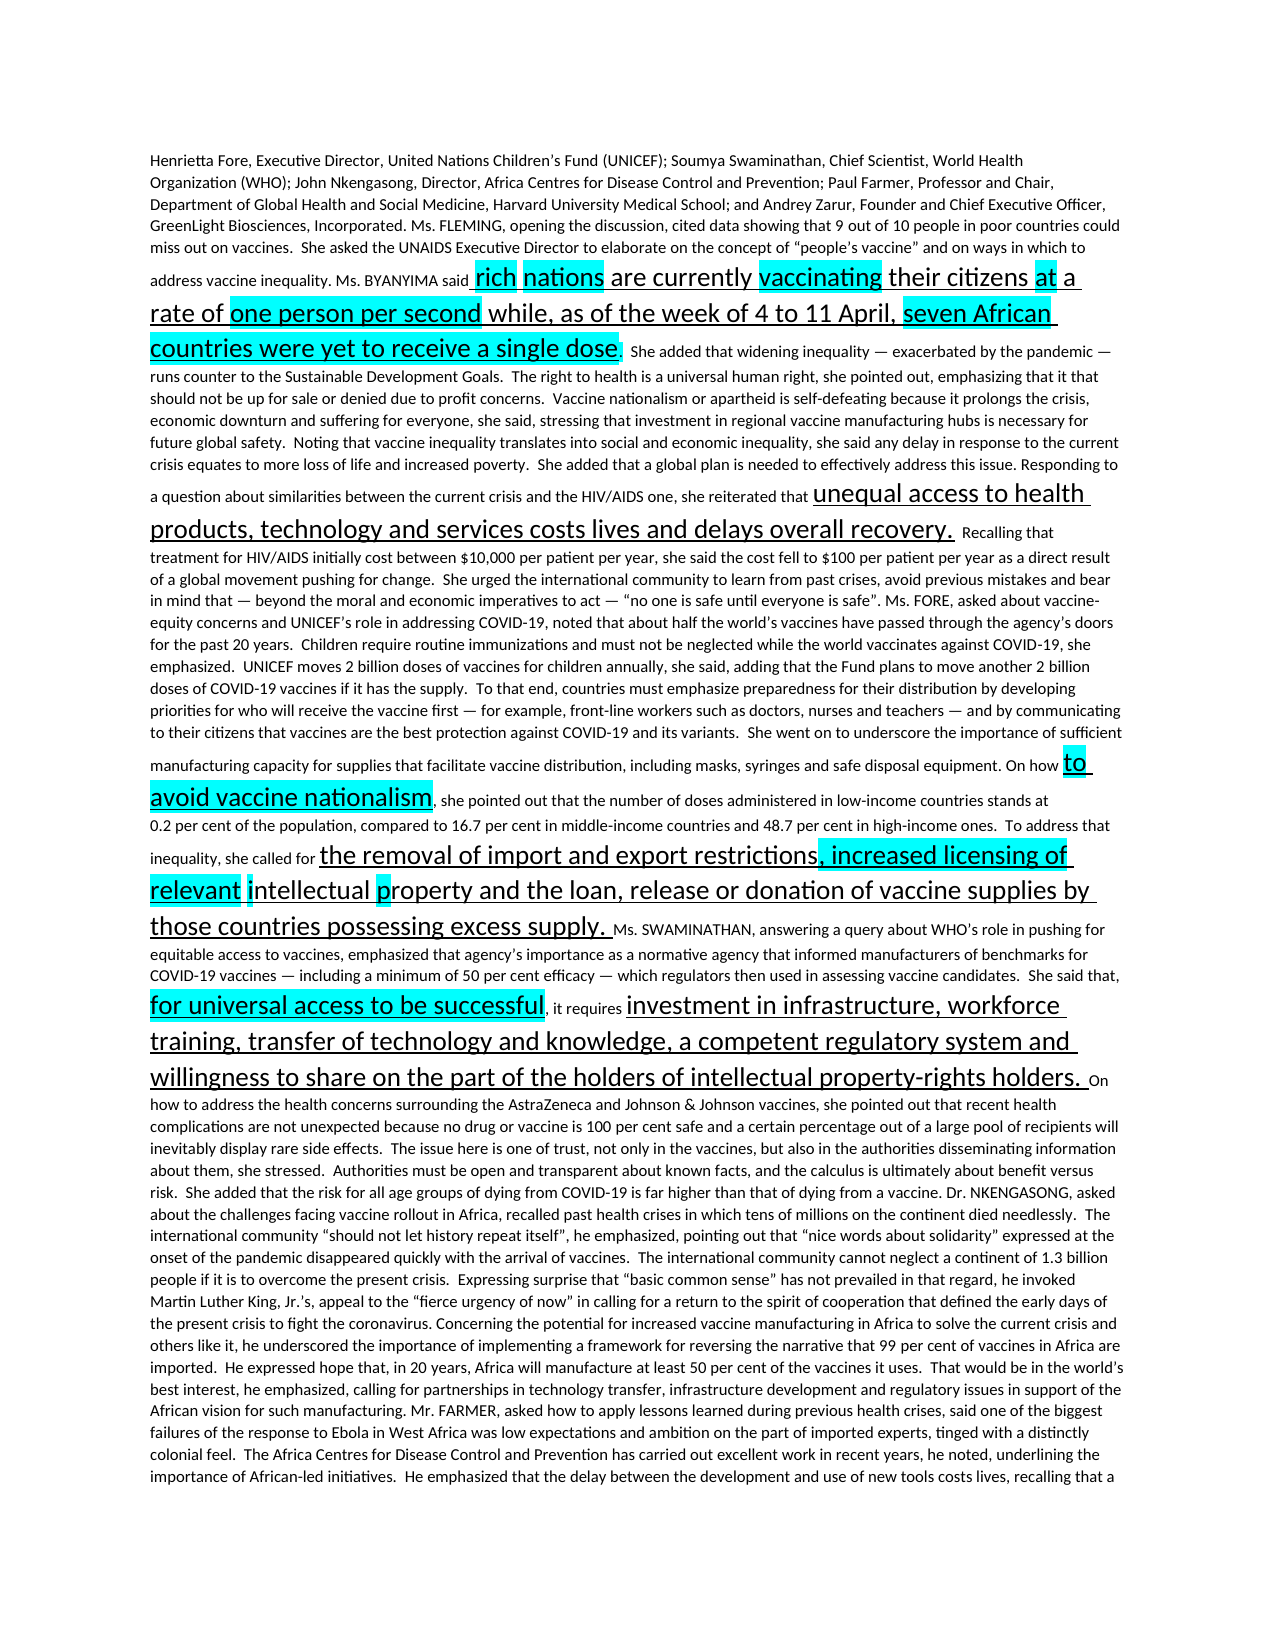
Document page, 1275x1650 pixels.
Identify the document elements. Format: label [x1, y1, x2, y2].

text [150, 150, 1125, 1487]
